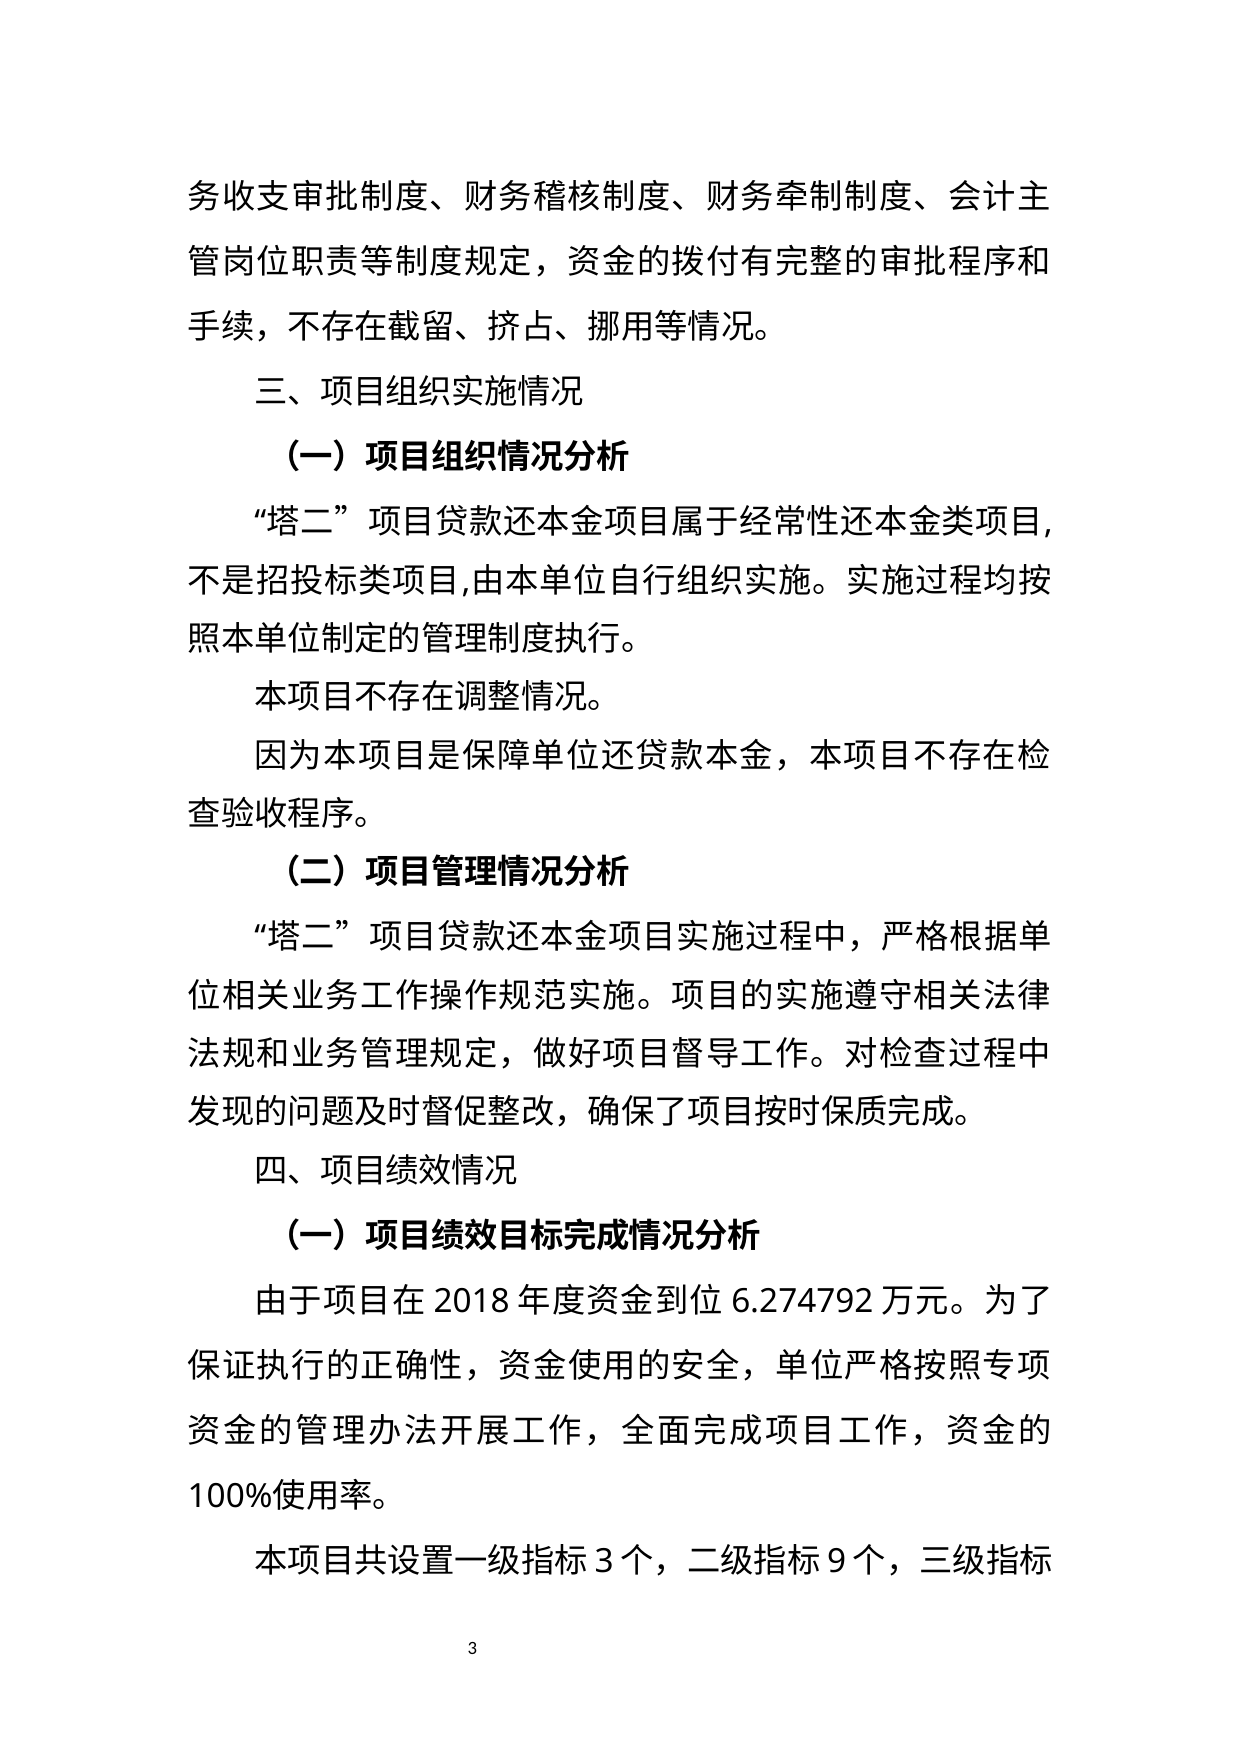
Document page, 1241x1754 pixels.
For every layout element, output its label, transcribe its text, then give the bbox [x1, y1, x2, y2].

text 因为本项目是保障单位还贷款本金，本项目不存在检查验收程序。 [187, 720, 1053, 837]
text 四、项目绩效情况 [187, 1135, 1053, 1200]
text “塔二”项目贷款还本金项目属于经常性还本金类项目,不是招投标类项目,由本单位自行组织实施。实施过程均按照本单位制定的管理制度执行。 [187, 487, 1053, 662]
text （一）项目组织情况分析 [187, 422, 1053, 487]
text （二）项目管理情况分析 [187, 837, 1053, 902]
text “塔二”项目贷款还本金项目实施过程中，严格根据单位相关业务工作操作规范实施。项目的实施遵守相关法律法规和业务管理规定，做好项目督导工作。对检查过程中发现的问题及时督促整改，确保了项目按时保质完成。 [187, 902, 1053, 1135]
text 三、项目组织实施情况 [187, 357, 1053, 422]
text 由于项目在2018年度资金到位6.274792万元。为了保证执行的正确性，资金使用的安全，单位严格按照专项资金的管理办法开展工作，全面完成项目工作，资金的100%使用率。 [187, 1265, 1053, 1525]
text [187, 1525, 1053, 1590]
text 本项目不存在调整情况。 [187, 662, 1053, 720]
text （一）项目绩效目标完成情况分析 [187, 1200, 1053, 1265]
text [187, 162, 1053, 357]
